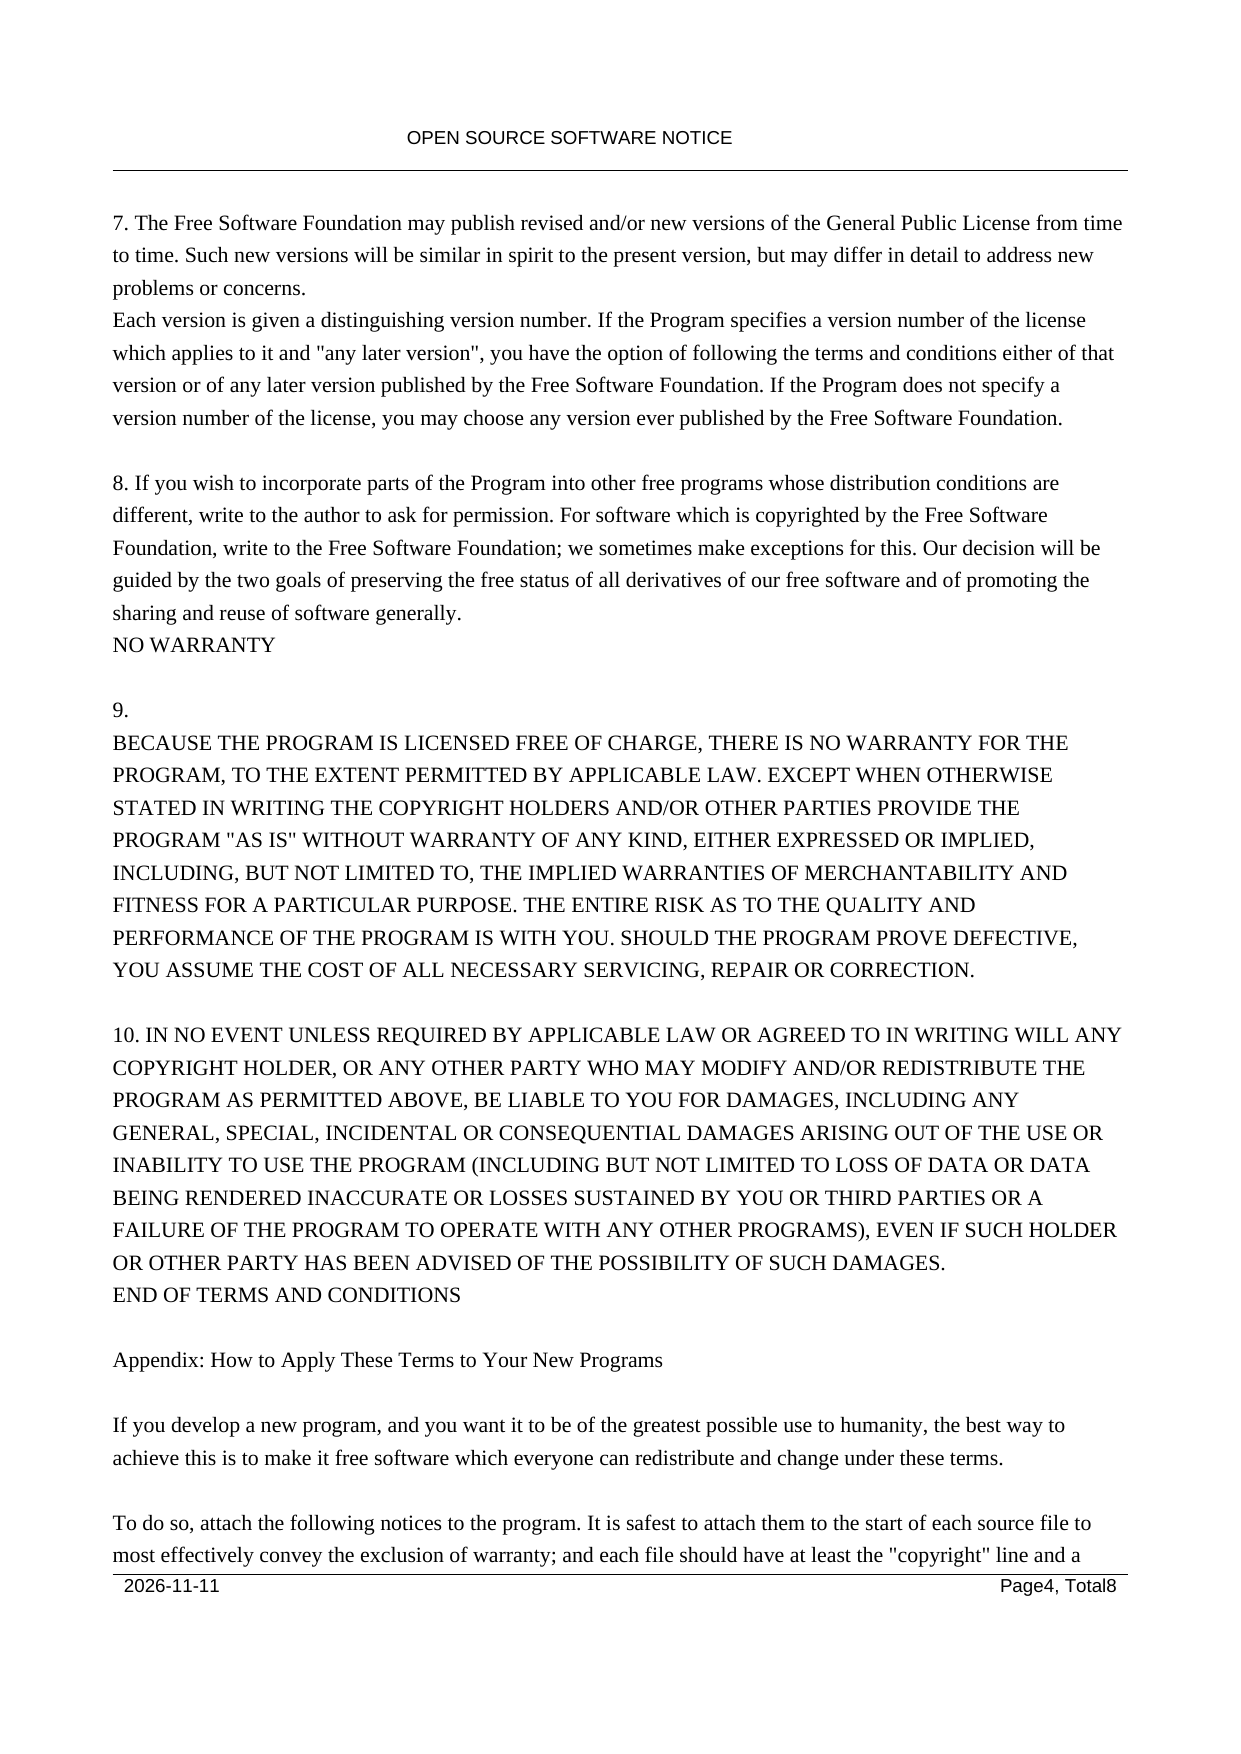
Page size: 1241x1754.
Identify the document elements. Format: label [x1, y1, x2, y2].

text [112, 206, 1128, 1571]
